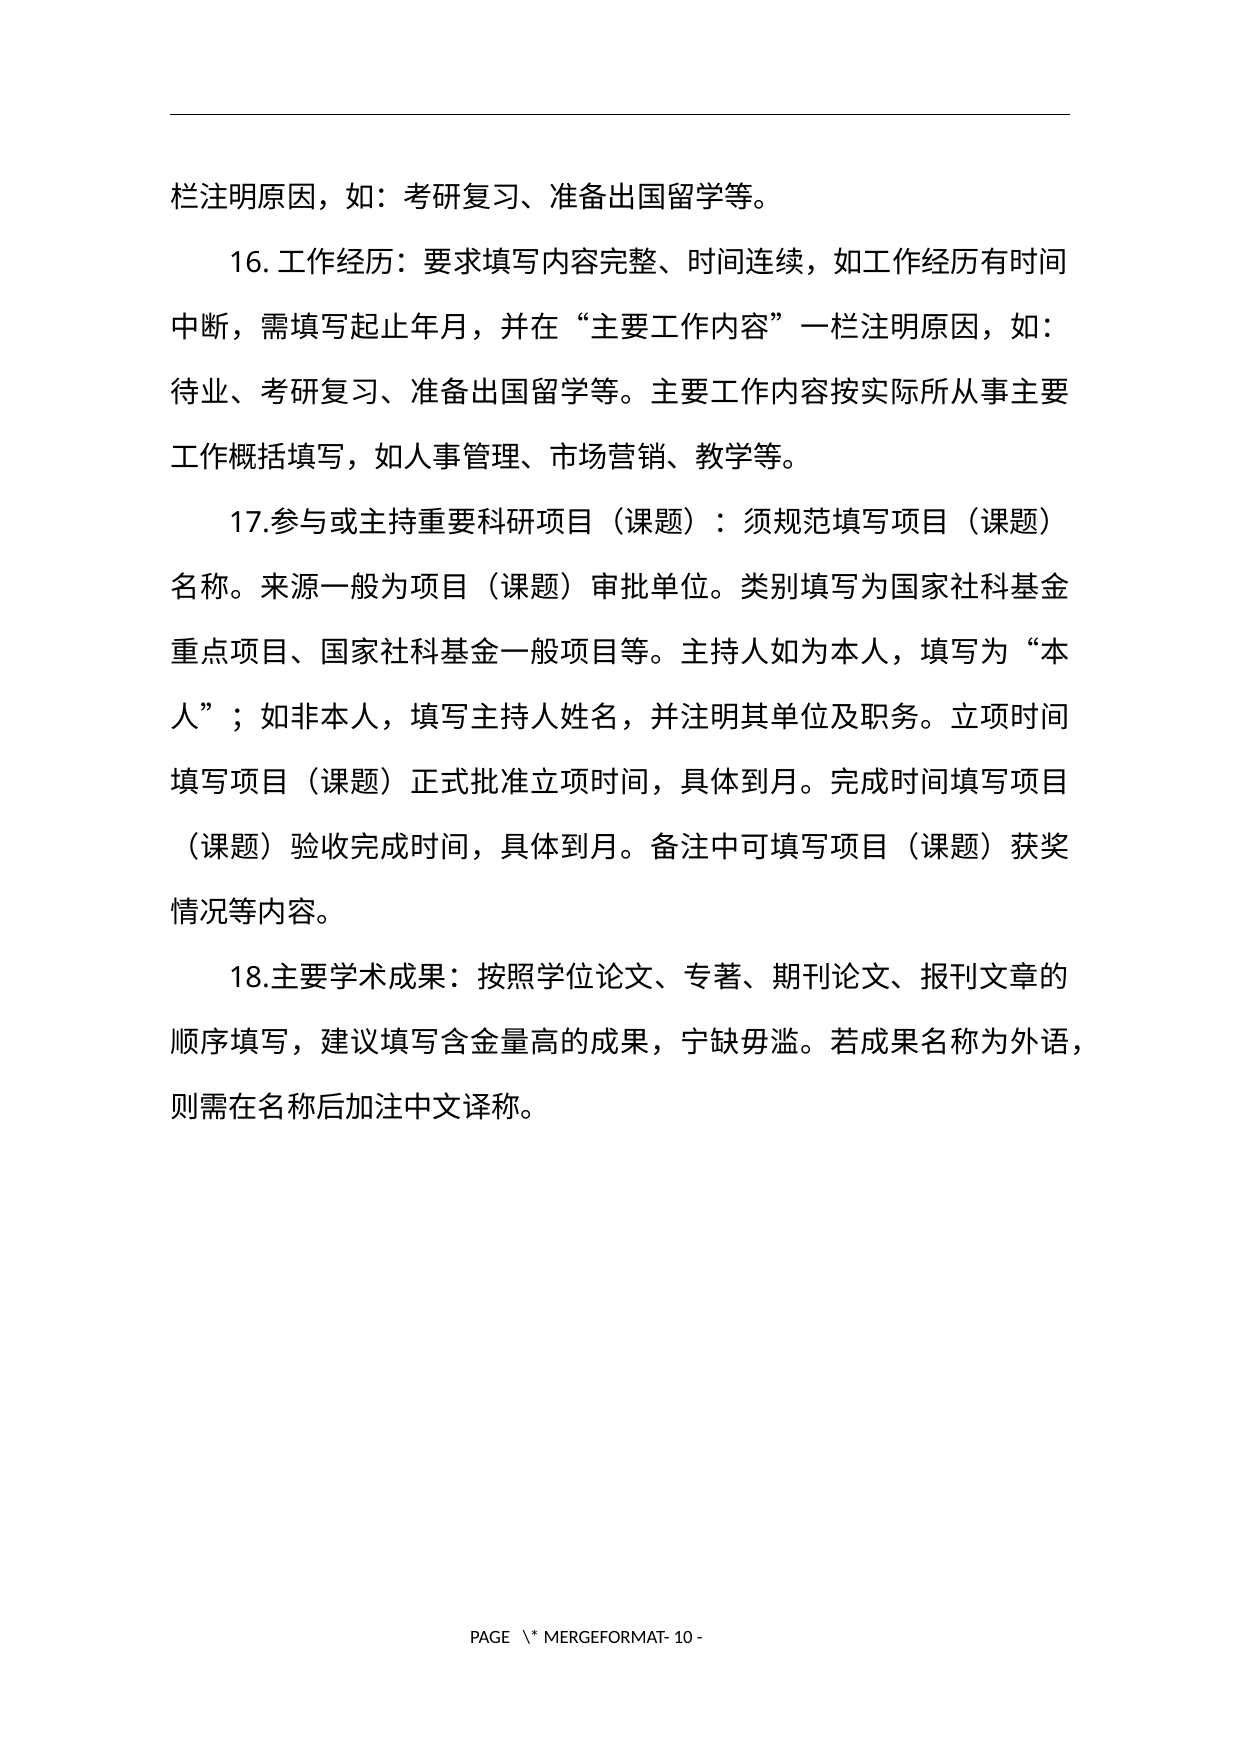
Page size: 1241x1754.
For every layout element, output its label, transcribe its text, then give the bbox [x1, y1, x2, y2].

text 18.主要学术成果：按照学位论文、专著、期刊论文、报刊文章的顺序填写，建议填写含金量高的成果，宁缺毋滥。若成果名称为外语，则需在名称后加注中文译称。 [170, 942, 1070, 1137]
text 16. 工作经历：要求填写内容完整、时间连续，如工作经历有时间中断，需填写起止年月，并在“主要工作内容”一栏注明原因，如：待业、考研复习、准备出国留学等。主要工作内容按实际所从事主要工作概括填写，如人事管理、市场营销、教学等。 [170, 227, 1070, 487]
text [170, 162, 1070, 227]
text 17.参与或主持重要科研项目（课题）：须规范填写项目（课题）名称。来源一般为项目（课题）审批单位。类别填写为国家社科基金重点项目、国家社科基金一般项目等。主持人如为本人，填写为“本人”；如非本人，填写主持人姓名，并注明其单位及职务。立项时间填写项目（课题）正式批准立项时间，具体到月。完成时间填写项目（课题）验收完成时间，具体到月。备注中可填写项目（课题）获奖情况等内容。 [170, 487, 1070, 942]
